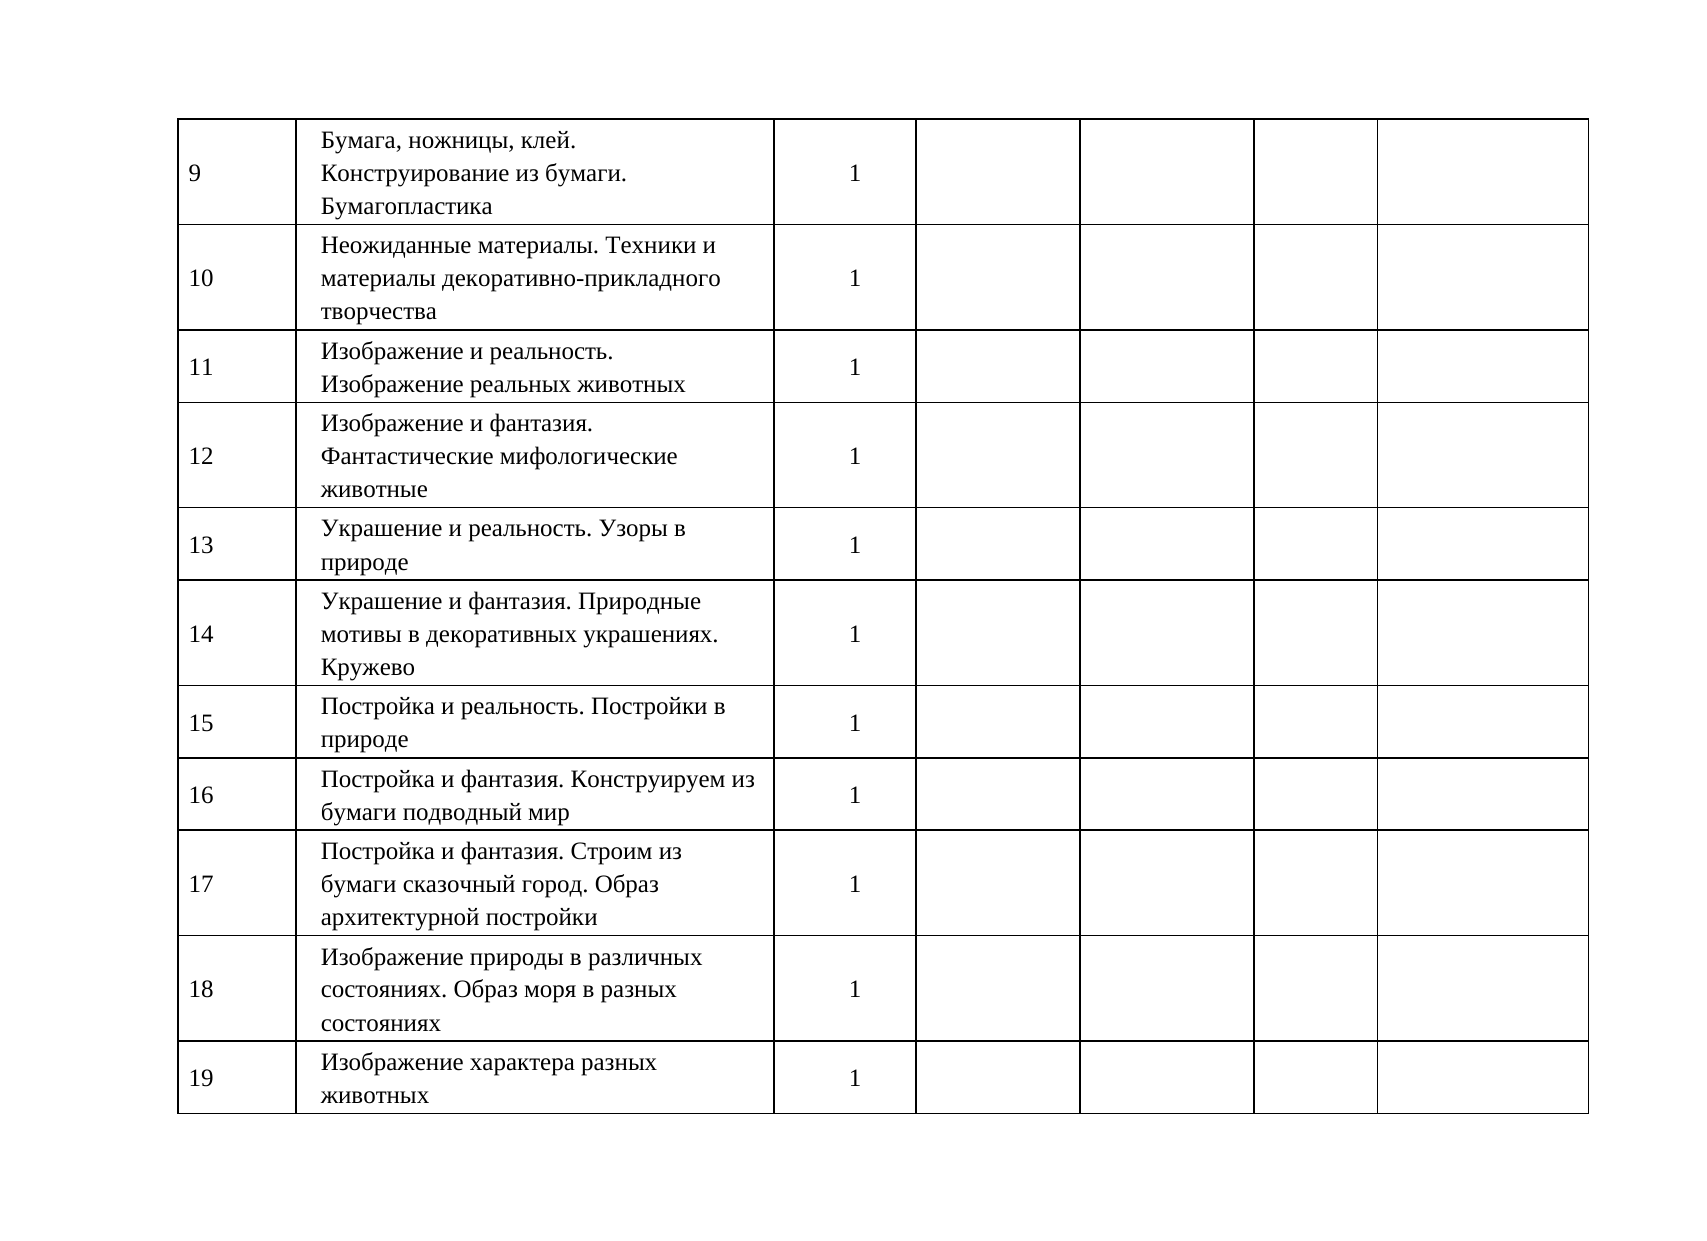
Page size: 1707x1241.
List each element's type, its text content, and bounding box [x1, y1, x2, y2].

table_cell 1 [775, 686, 915, 757]
table_cell [917, 581, 1079, 684]
table_cell [1255, 686, 1377, 757]
table_cell [1255, 1042, 1377, 1113]
table_cell [1081, 936, 1253, 1040]
table_cell 1 [775, 508, 915, 579]
table_cell Бумага, ножницы, клей. Конструирование из бумаги. Бумагопластика [297, 120, 773, 223]
table_cell [1081, 331, 1253, 401]
table_cell [1378, 581, 1588, 684]
table_cell [1081, 581, 1253, 684]
table_cell [1378, 331, 1588, 401]
table_cell [1255, 759, 1377, 829]
table_cell Изображение характера разных животных [297, 1042, 773, 1113]
table_cell [1378, 831, 1588, 935]
table_cell [917, 1042, 1079, 1113]
table_cell [917, 331, 1079, 401]
table_cell Неожиданные материалы. Техники и материалы декоративно-прикладного творчества [297, 225, 773, 329]
table_cell 1 [775, 403, 915, 507]
table_cell 17 [179, 831, 295, 935]
table_cell 13 [179, 508, 295, 579]
table_cell 14 [179, 581, 295, 684]
table_cell Изображение и фантазия. Фантастические мифологические животные [297, 403, 773, 507]
table_cell [917, 686, 1079, 757]
table_cell [1081, 759, 1253, 829]
table_cell 1 [775, 225, 915, 329]
table_cell Постройка и фантазия. Строим из бумаги сказочный город. Образ архитектурной постройки [297, 831, 773, 935]
table_cell Украшение и реальность. Узоры в природе [297, 508, 773, 579]
table_cell 19 [179, 1042, 295, 1113]
table_cell 16 [179, 759, 295, 829]
table_cell Постройка и фантазия. Конструируем из бумаги подводный мир [297, 759, 773, 829]
table_cell 1 [775, 759, 915, 829]
table_cell [1255, 936, 1377, 1040]
table_cell [917, 831, 1079, 935]
table_cell [1378, 1042, 1588, 1113]
table_cell [917, 508, 1079, 579]
table_cell [1255, 831, 1377, 935]
table_cell [917, 403, 1079, 507]
table_cell 1 [775, 581, 915, 684]
table_cell 1 [775, 120, 915, 223]
table_cell 18 [179, 936, 295, 1040]
table_cell 10 [179, 225, 295, 329]
table_cell [917, 936, 1079, 1040]
table_cell [1081, 831, 1253, 935]
table_cell 1 [775, 831, 915, 935]
table_cell [1255, 120, 1377, 223]
table_cell [1378, 936, 1588, 1040]
table_cell [1255, 581, 1377, 684]
table_cell 12 [179, 403, 295, 507]
table_cell [1255, 508, 1377, 579]
table_cell [917, 225, 1079, 329]
table_cell [1378, 225, 1588, 329]
table_cell 1 [775, 936, 915, 1040]
table_cell [1081, 1042, 1253, 1113]
table_cell 15 [179, 686, 295, 757]
table_cell 11 [179, 331, 295, 401]
table_cell 1 [775, 1042, 915, 1113]
table_cell 1 [775, 331, 915, 401]
table_cell Изображение природы в различных состояниях. Образ моря в разных состояниях [297, 936, 773, 1040]
table_cell [917, 120, 1079, 223]
table_cell Постройка и реальность. Постройки в природе [297, 686, 773, 757]
table_cell [1081, 225, 1253, 329]
table_cell 9 [179, 120, 295, 223]
table_cell [1081, 508, 1253, 579]
table_cell Изображение и реальность. Изображение реальных животных [297, 331, 773, 401]
table_cell [1378, 508, 1588, 579]
table_cell [1378, 686, 1588, 757]
table_cell [1378, 403, 1588, 507]
table_cell [1255, 225, 1377, 329]
table_cell [1255, 331, 1377, 401]
table_cell [1081, 686, 1253, 757]
table_cell [1255, 403, 1377, 507]
table_cell [1081, 403, 1253, 507]
table_cell [1378, 120, 1588, 223]
table_cell [1378, 759, 1588, 829]
table_cell [1081, 120, 1253, 223]
table_cell Украшение и фантазия. Природные мотивы в декоративных украшениях. Кружево [297, 581, 773, 684]
table_cell [917, 759, 1079, 829]
